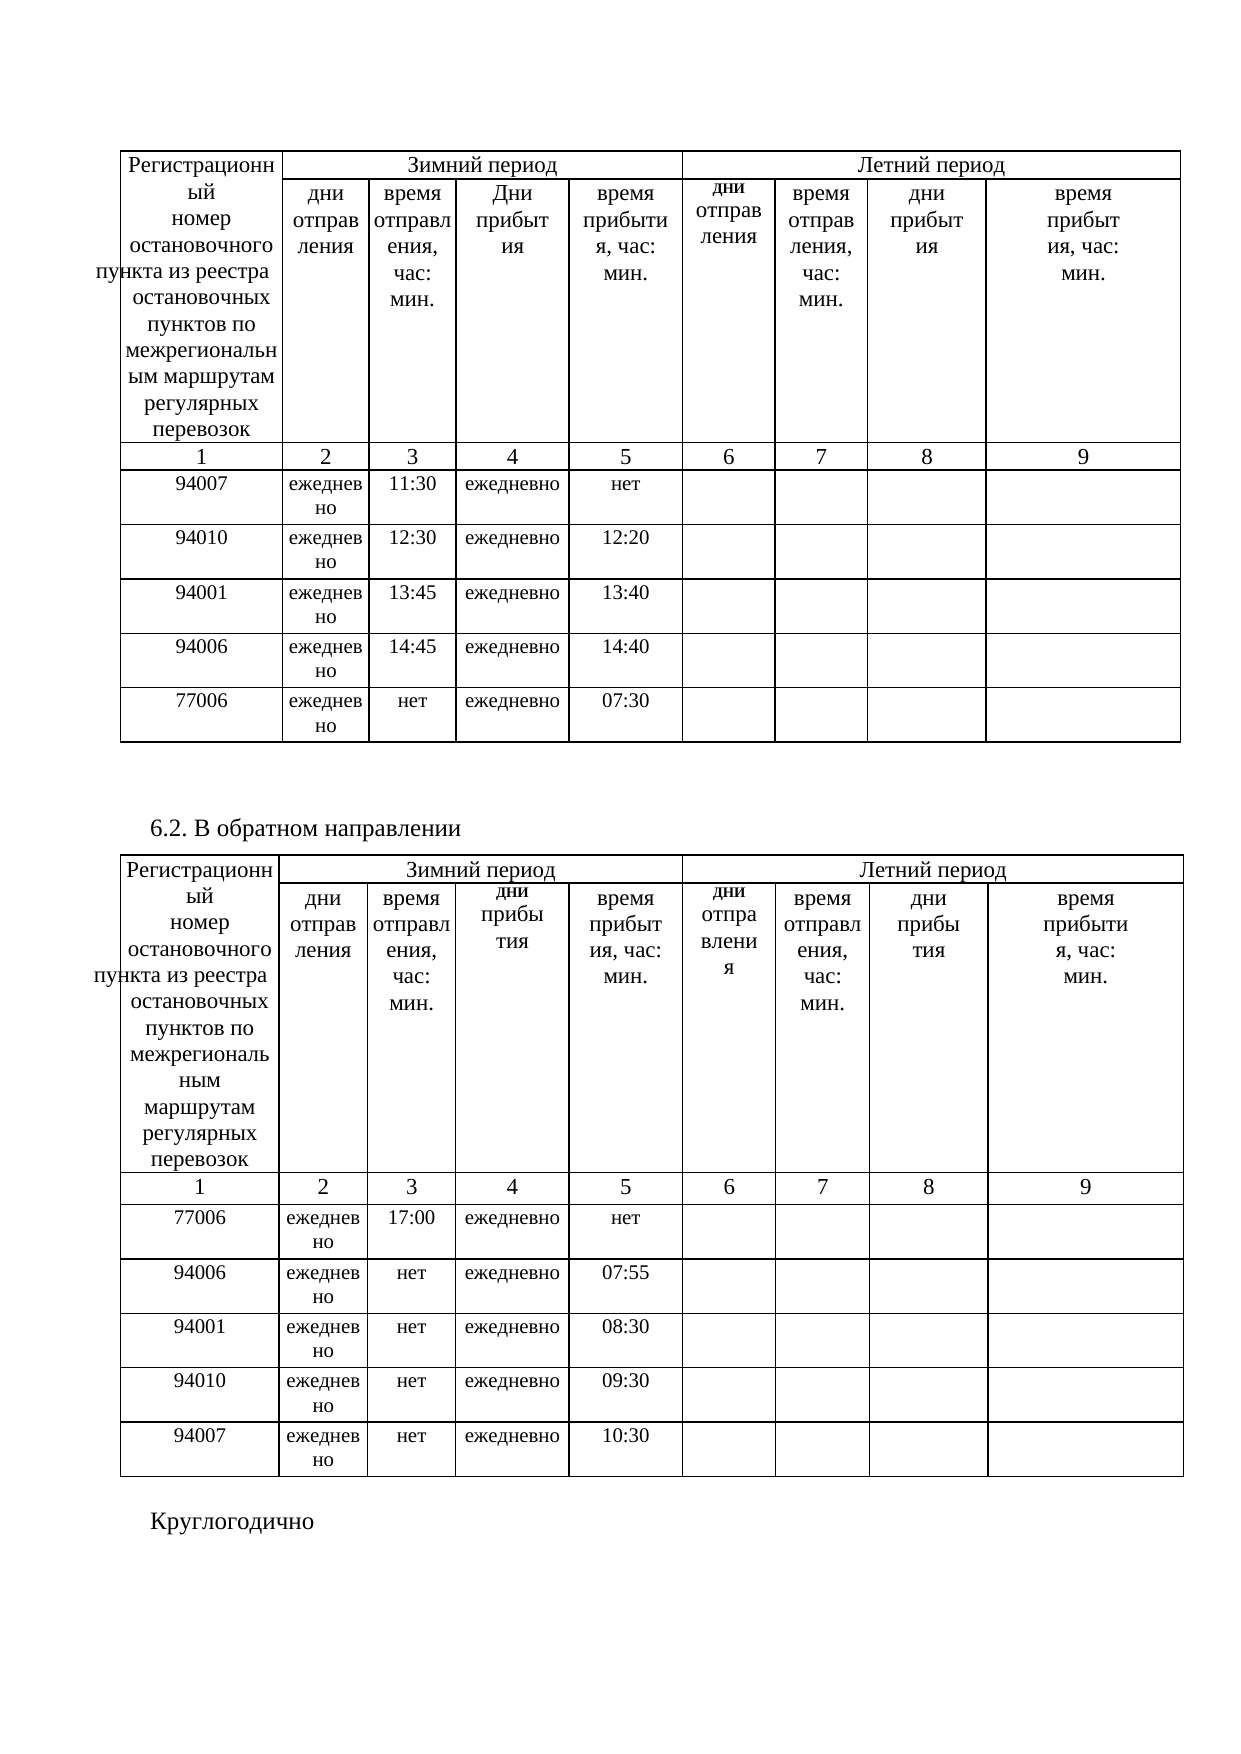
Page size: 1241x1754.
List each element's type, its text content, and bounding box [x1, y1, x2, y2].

table_cell [870, 1260, 987, 1312]
table_cell 09:30 [570, 1368, 682, 1421]
table_cell ДНИ отправ ления [683, 180, 774, 441]
table_cell [776, 688, 867, 741]
table_cell [683, 471, 774, 524]
table_cell 94007 [121, 1423, 278, 1476]
table_cell 9 [987, 443, 1180, 469]
table_cell дни отправ ления [280, 884, 367, 1172]
table_cell 7 [776, 443, 867, 469]
table_cell [683, 1314, 775, 1367]
table_cell ежедневно [283, 634, 368, 687]
table_cell время отправл ения, час: мин. [776, 884, 869, 1172]
table_cell 5 [570, 1173, 682, 1204]
table_cell 94006 [121, 634, 282, 687]
table_cell [987, 634, 1180, 687]
table_cell 1 [121, 443, 282, 469]
table_cell 6 [683, 1173, 775, 1204]
table_cell [868, 580, 985, 632]
table_cell ежедневно [457, 688, 568, 741]
text 6.2. В обратном направлении [150, 813, 1090, 842]
table_cell ежедневно [457, 471, 568, 524]
table_cell [989, 1368, 1183, 1421]
table_cell 9 [989, 1173, 1183, 1204]
table_cell дни прибыт ия [868, 180, 985, 441]
table_cell 94007 [121, 471, 282, 524]
table_cell 07:55 [570, 1260, 682, 1312]
table_cell дни прибы тия [870, 884, 987, 1172]
table_cell 8 [868, 443, 985, 469]
table_cell [870, 1368, 987, 1421]
table_cell 4 [456, 1173, 568, 1204]
table_cell [989, 1260, 1183, 1312]
table_cell 7 [776, 1173, 869, 1204]
table_cell 14:45 [370, 634, 455, 687]
table_cell ежедневно [280, 1423, 367, 1476]
table_cell 6 [683, 443, 774, 469]
table_cell 14:40 [570, 634, 682, 687]
table_cell 94001 [121, 580, 282, 632]
table_cell [868, 688, 985, 741]
table_cell 13:45 [370, 580, 455, 632]
table_cell 94001 [121, 1314, 278, 1367]
table_cell нет [368, 1368, 455, 1421]
table_cell 13:40 [570, 580, 682, 632]
table_cell 4 [457, 443, 568, 469]
table_cell ежедневно [457, 634, 568, 687]
table_cell ежедневно [456, 1368, 568, 1421]
table_cell нет [368, 1260, 455, 1312]
table_cell 94010 [121, 525, 282, 578]
table_cell [989, 1205, 1183, 1258]
table_cell [989, 1314, 1183, 1367]
table_cell Дни прибыт ия [457, 180, 568, 441]
table_cell 5 [570, 443, 682, 469]
table_cell ДНИ отпра влени я [683, 884, 775, 1172]
table_cell [868, 471, 985, 524]
table_cell [987, 688, 1180, 741]
table_cell [776, 634, 867, 687]
table_cell ежедневно [280, 1205, 367, 1258]
table_cell ежедневно [280, 1314, 367, 1367]
table_cell ежедневно [456, 1205, 568, 1258]
table_cell 1 [121, 1173, 278, 1204]
table_cell [683, 634, 774, 687]
table_cell 07:30 [570, 688, 682, 741]
table_header Зимний период [283, 152, 682, 178]
table_cell [870, 1423, 987, 1476]
table_header Регистрационный номер остановочного пункта из реестра остановочных пунктов по межрегиональным маршрутам регулярных перевозок [121, 152, 282, 441]
table_cell 2 [280, 1173, 367, 1204]
table_cell 12:20 [570, 525, 682, 578]
table_cell ежедневно [280, 1368, 367, 1421]
table_cell [683, 1423, 775, 1476]
table_cell 11:30 [370, 471, 455, 524]
table_cell 3 [370, 443, 455, 469]
table_cell нет [368, 1423, 455, 1476]
table_cell 3 [368, 1173, 455, 1204]
table_cell [776, 1260, 869, 1312]
table_cell [989, 1423, 1183, 1476]
text Круглогодично [150, 1506, 1090, 1535]
table_header Летний период [683, 856, 1183, 882]
table_cell [776, 1368, 869, 1421]
table_cell ежедневно [457, 525, 568, 578]
table_cell [776, 1314, 869, 1367]
table_cell 08:30 [570, 1314, 682, 1367]
table_cell время прибыти я, час: мин. [989, 884, 1183, 1172]
table_cell [987, 471, 1180, 524]
table_cell время прибыт ия, час: мин. [987, 180, 1180, 441]
table_cell 94006 [121, 1260, 278, 1312]
table_cell 10:30 [570, 1423, 682, 1476]
table_cell [870, 1314, 987, 1367]
table_cell [683, 580, 774, 632]
table_cell нет [370, 688, 455, 741]
table_cell [683, 1205, 775, 1258]
table_cell время отправл ения, час: мин. [370, 180, 455, 441]
table_cell 77006 [121, 1205, 278, 1258]
table_cell 77006 [121, 688, 282, 741]
table_cell [776, 1205, 869, 1258]
table_cell 94010 [121, 1368, 278, 1421]
table_cell [683, 688, 774, 741]
table_cell 2 [283, 443, 368, 469]
table_cell время прибыти я, час: мин. [570, 180, 682, 441]
table_cell [683, 1368, 775, 1421]
table_cell [987, 525, 1180, 578]
table_header Регистрационный номер остановочного пункта из реестра остановочных пунктов по межрегиональным маршрутам регулярных перевозок [121, 856, 278, 1172]
table_cell [987, 580, 1180, 632]
table_cell ежедневно [283, 525, 368, 578]
table_header Летний период [683, 152, 1180, 178]
table_cell ежедневно [283, 580, 368, 632]
table_cell 12:30 [370, 525, 455, 578]
table_cell ежедневно [283, 688, 368, 741]
table_header Зимний период [280, 856, 682, 882]
table_cell нет [368, 1314, 455, 1367]
table_cell нет [570, 1205, 682, 1258]
table_cell 8 [870, 1173, 987, 1204]
table_cell время отправ ления, час: мин. [776, 180, 867, 441]
table_cell время отправл ения, час: мин. [368, 884, 455, 1172]
table_cell [776, 580, 867, 632]
table_cell [683, 525, 774, 578]
table_cell ежедневно [456, 1260, 568, 1312]
table_cell [870, 1205, 987, 1258]
table_cell [683, 1260, 775, 1312]
table_cell ежедневно [280, 1260, 367, 1312]
table_cell [868, 525, 985, 578]
table_cell время прибыт ия, час: мин. [570, 884, 682, 1172]
table_cell [776, 1423, 869, 1476]
table_cell ежедневно [457, 580, 568, 632]
table_cell [776, 471, 867, 524]
table_cell 17:00 [368, 1205, 455, 1258]
table_cell [868, 634, 985, 687]
table_cell [776, 525, 867, 578]
table_cell ежедневно [456, 1314, 568, 1367]
table_cell дни отправ ления [283, 180, 368, 441]
table_cell ежедневно [456, 1423, 568, 1476]
table_cell ежедневно [283, 471, 368, 524]
table_cell ДНИ прибы тия [456, 884, 568, 1172]
table_cell нет [570, 471, 682, 524]
